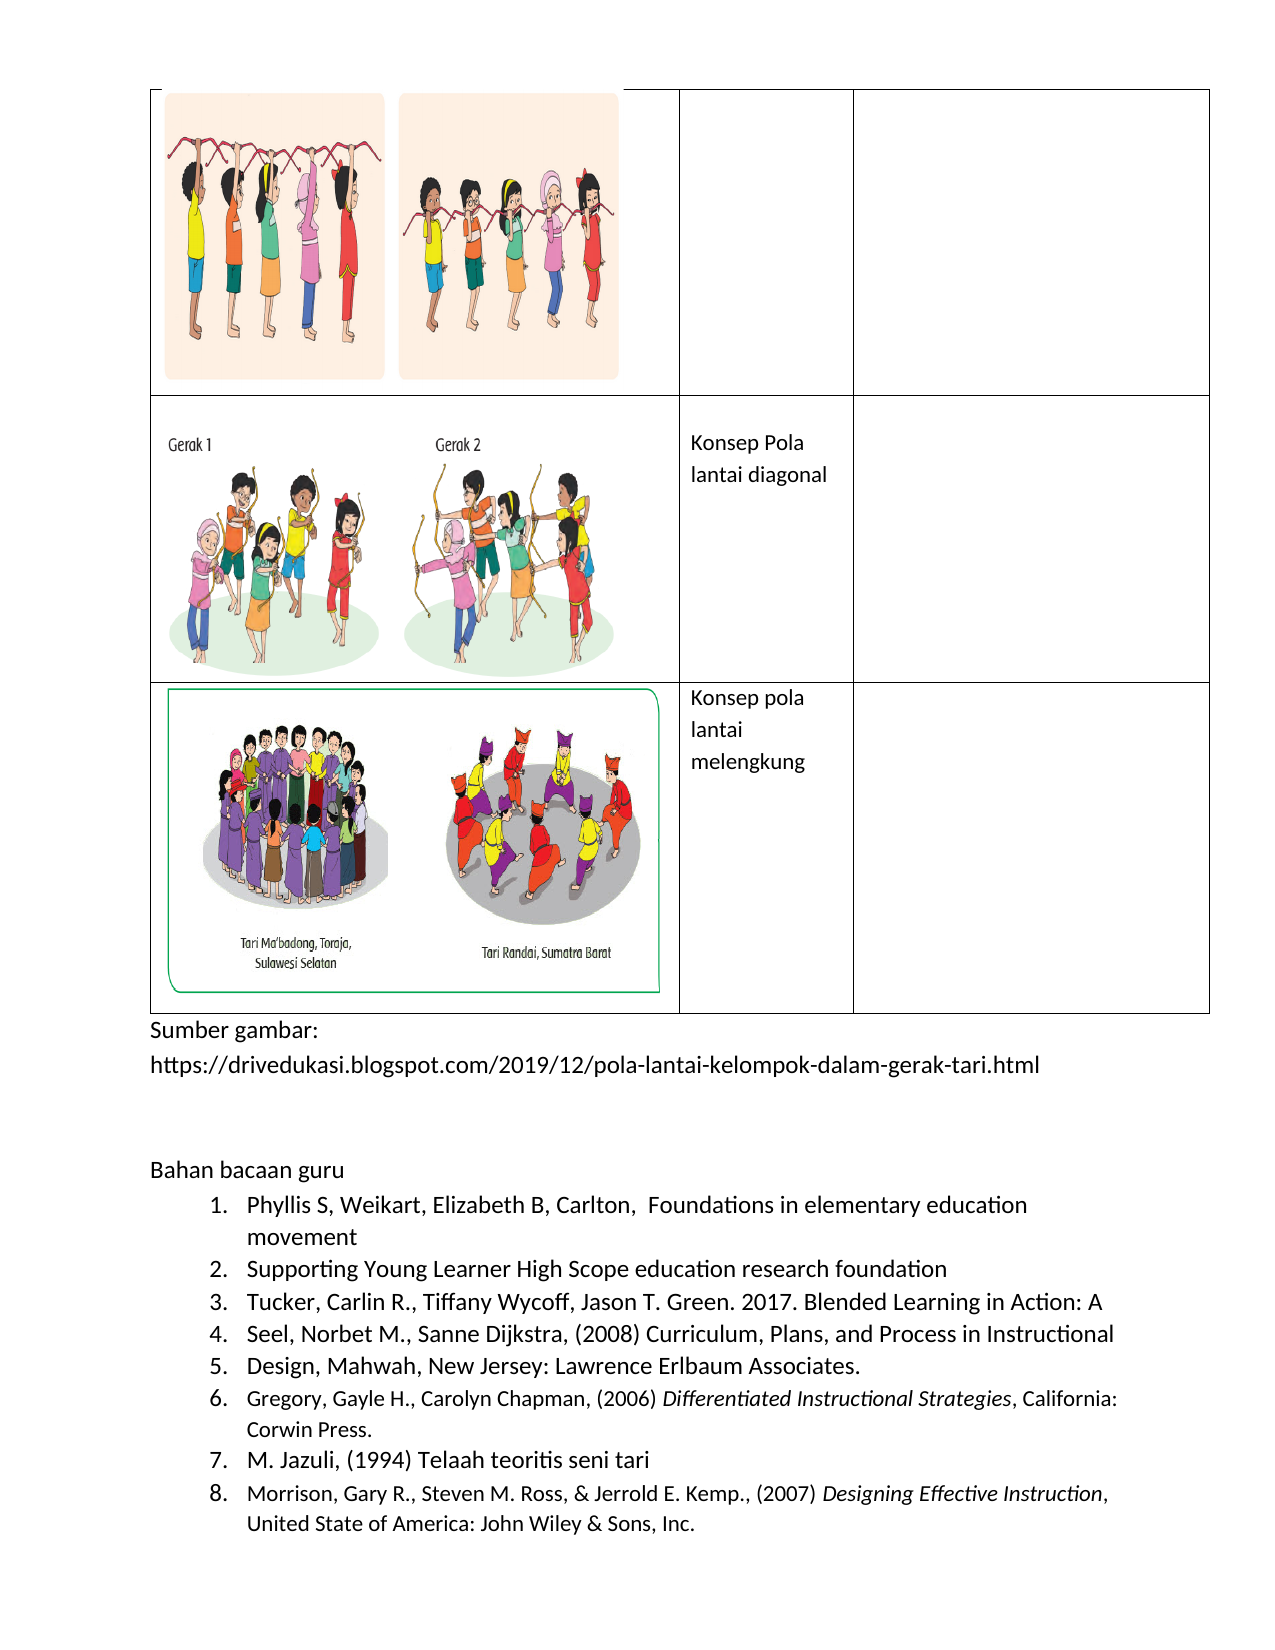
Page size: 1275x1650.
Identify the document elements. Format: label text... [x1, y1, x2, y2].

text Bahan bacaan guru [150, 1154, 1125, 1184]
table_cell Konsep pola lantai melengkung [680, 683, 853, 1013]
text Sumber gambar: [150, 1014, 1125, 1044]
picture [161, 89, 624, 391]
table_cell [151, 90, 679, 394]
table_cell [680, 90, 853, 394]
list M. Jazuli, (1994) Telaah teoritis seni tari [209, 1444, 1125, 1475]
table_cell [854, 396, 1209, 682]
picture [161, 683, 668, 1009]
picture [161, 427, 630, 679]
table_cell [151, 396, 679, 682]
list Phyllis S, Weikart, Elizabeth B, Carlton, Foundations in elementary education movement [209, 1189, 1125, 1252]
table_cell [854, 683, 1209, 1013]
list Design, Mahwah, New Jersey: Lawrence Erlbaum Associates. [209, 1350, 1125, 1381]
text https://drivedukasi.blogspot.com/2019/12/pola-lantai-kelompok-dalam-gerak-tari.html [150, 1049, 1125, 1079]
list Supporting Young Learner High Scope education research foundation [209, 1253, 1125, 1284]
list Seel, Norbet M., Sanne Dijkstra, (2008) Curriculum, Plans, and Process in Instructional [209, 1318, 1125, 1348]
table_cell [151, 683, 679, 1013]
list Morrison, Gary R., Steven M. Ross, & Jerrold E. Kemp., (2007) Designing Effective Instruction, United State of America: John Wiley & Sons, Inc. [209, 1477, 1125, 1537]
list Tucker, Carlin R., Tiffany Wycoff, Jason T. Green. 2017. Blended Learning in Action: A [209, 1286, 1125, 1316]
table_cell Konsep Pola lantai diagonal [680, 396, 853, 682]
list Gregory, Gayle H., Carolyn Chapman, (2006) Differentiated Instructional Strategies, California: Corwin Press. [209, 1383, 1125, 1443]
table_cell [854, 90, 1209, 394]
